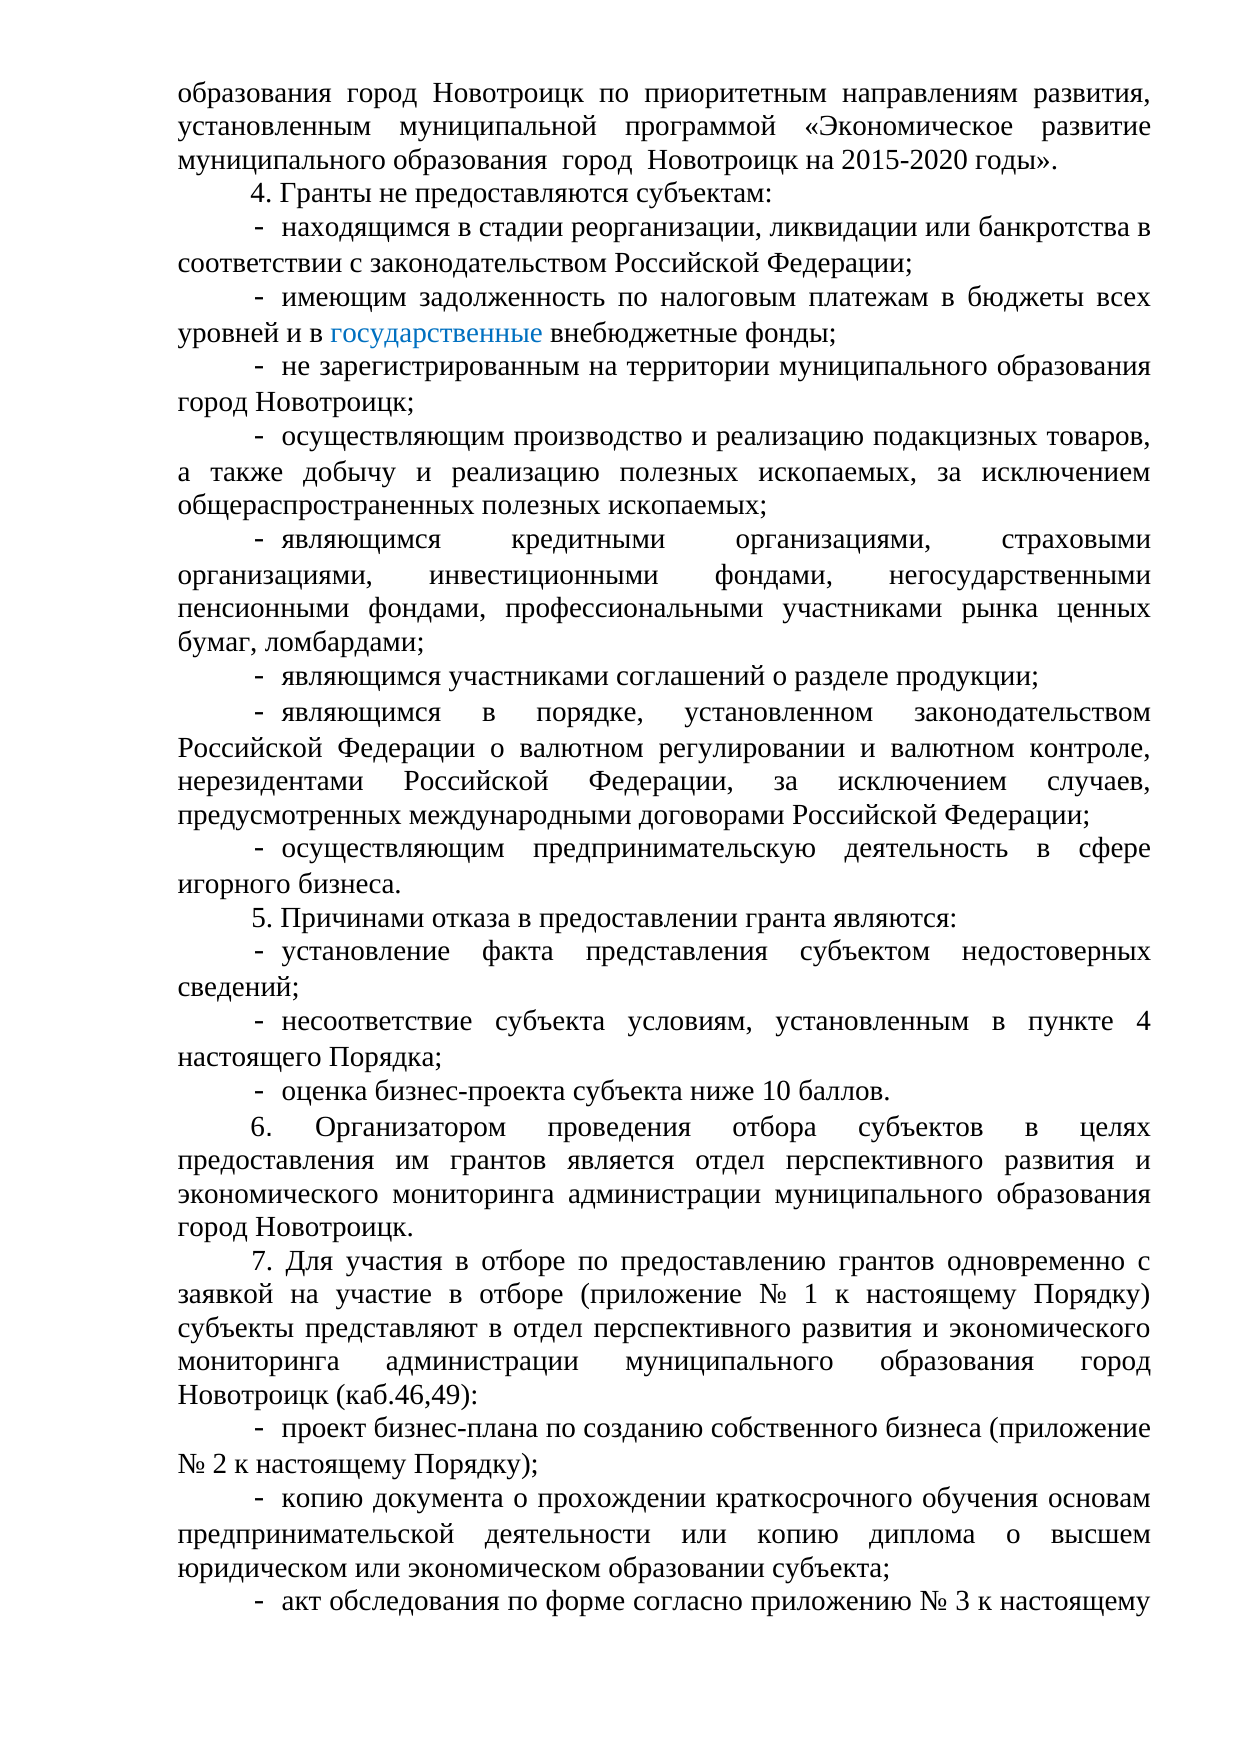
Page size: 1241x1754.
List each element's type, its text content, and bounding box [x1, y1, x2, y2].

list являющимся участниками соглашений о разделе продукции; [177, 658, 1152, 694]
list имеющим задолженность по налоговым платежам в бюджеты всех уровней и в государственные внебюджетные фонды; [177, 279, 1152, 348]
list копию документа о прохождении краткосрочного обучения основам предпринимательской деятельности или копию диплома о высшем юридическом или экономическом образовании субъекта; [177, 1480, 1152, 1583]
text 5. Причинами отказа в предоставлении гранта являются: [177, 900, 1152, 933]
list являющимся кредитными организациями, страховыми организациями, инвестиционными фондами, негосударственными пенсионными фондами, профессиональными участниками рынка ценных бумаг, ломбардами; [177, 521, 1152, 658]
list несоответствие субъекта условиям, установленным в пункте 4 настоящего Порядка; [177, 1003, 1152, 1073]
text 7. Для участия в отборе по предоставлению грантов одновременно с заявкой на участие в отборе (приложение № 1 к настоящему Порядку) субъекты представляют в отдел перспективного развития и экономического мониторинга администрации муниципального образования город Новотроицк (каб.46,49): [177, 1243, 1152, 1411]
text 6. Организатором проведения отбора субъектов в целях предоставления им грантов является отдел перспективного развития и экономического мониторинга администрации муниципального образования город Новотроицк. [177, 1109, 1152, 1243]
list осуществляющим предпринимательскую деятельность в сфере игорного бизнеса. [177, 830, 1152, 900]
list оценка бизнес-проекта субъекта ниже 10 баллов. [177, 1073, 1152, 1109]
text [177, 75, 1152, 176]
text 4. Гранты не предоставляются субъектам: [177, 176, 1152, 209]
list являющимся в порядке, установленном законодательством Российской Федерации о валютном регулировании и валютном контроле, нерезидентами Российской Федерации, за исключением случаев, предусмотренных международными договорами Российской Федерации; [177, 694, 1152, 830]
list проект бизнес-плана по созданию собственного бизнеса (приложение № 2 к настоящему Порядку); [177, 1411, 1152, 1480]
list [177, 1583, 1152, 1619]
list находящимся в стадии реорганизации, ликвидации или банкротства в соответствии с законодательством Российской Федерации; [177, 209, 1152, 279]
list не зарегистрированным на территории муниципального образования город Новотроицк; [177, 348, 1152, 418]
list установление факта представления субъектом недостоверных сведений; [177, 933, 1152, 1003]
list осуществляющим производство и реализацию подакцизных товаров, а также добычу и реализацию полезных ископаемых, за исключением общераспространенных полезных ископаемых; [177, 418, 1152, 521]
